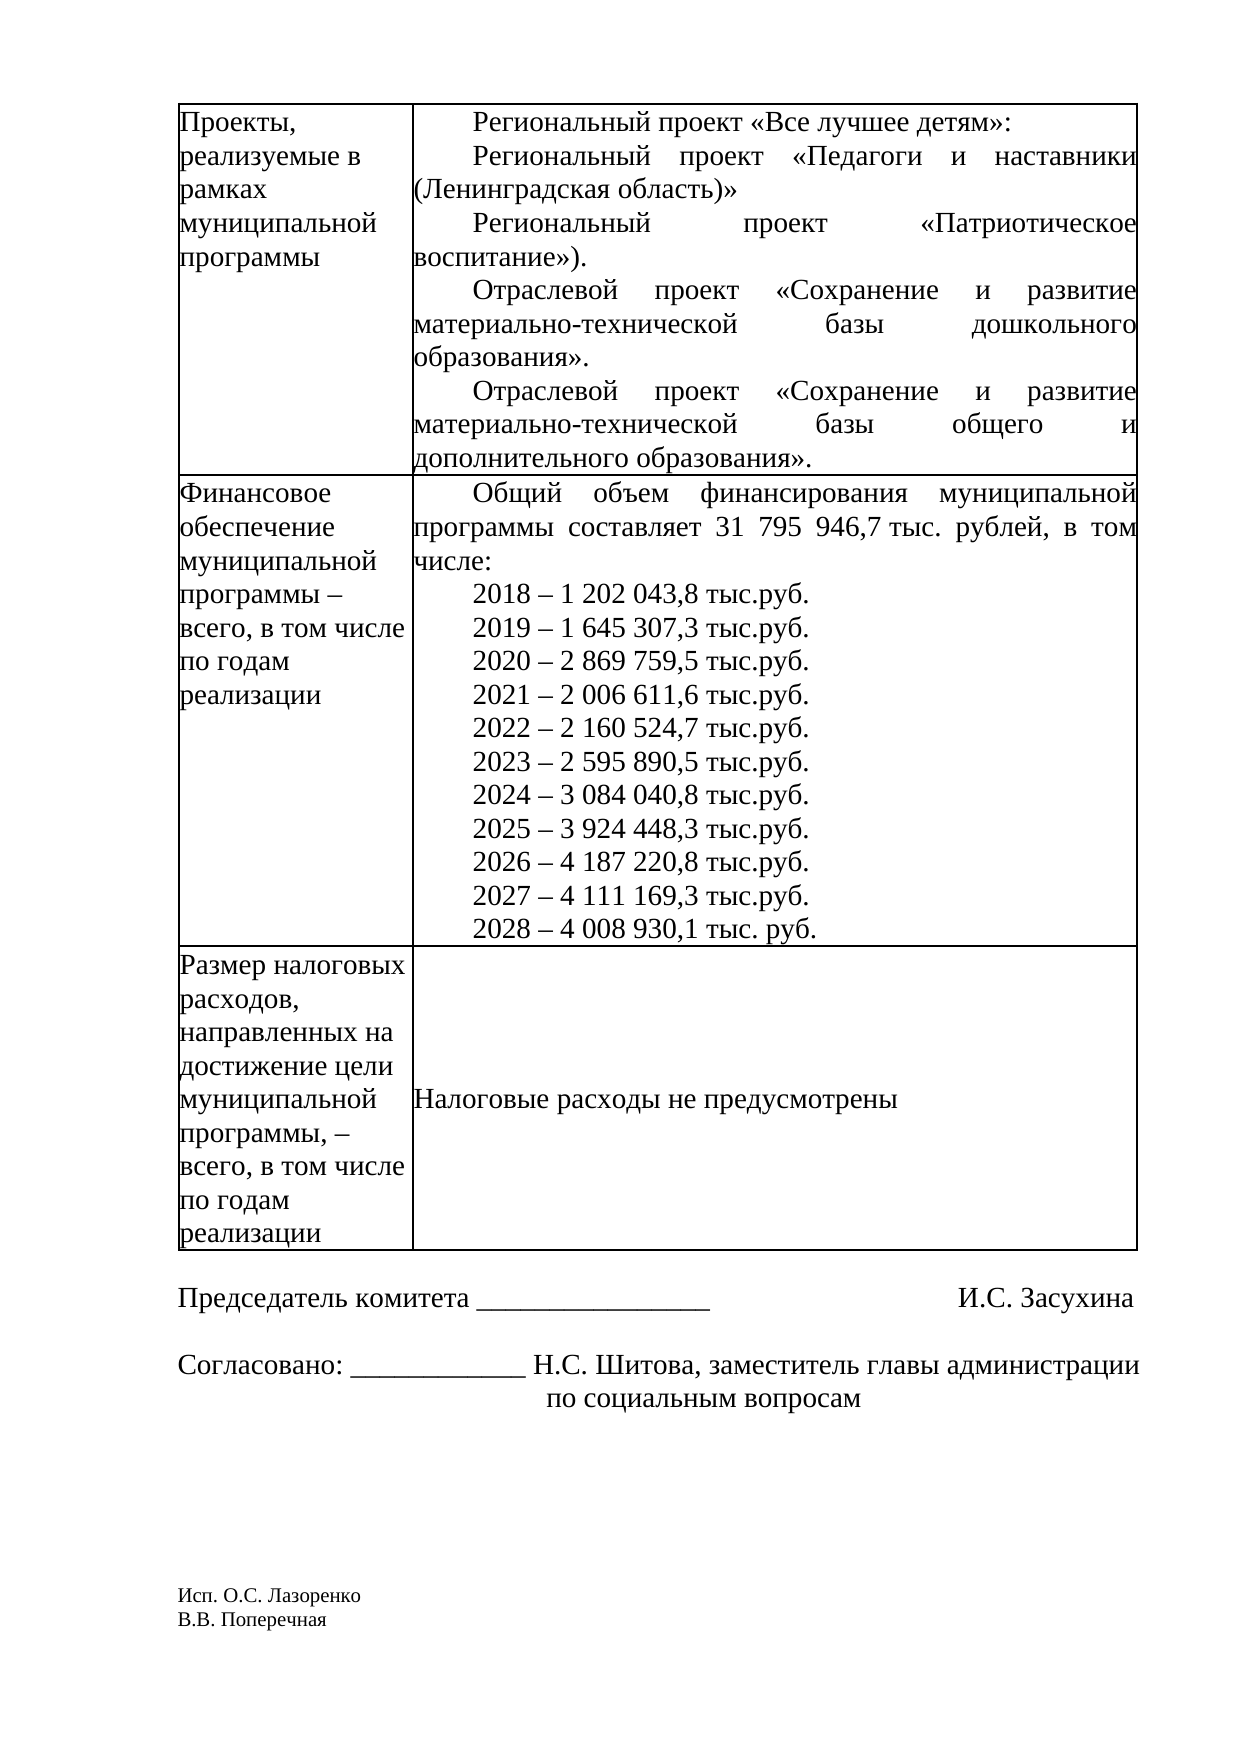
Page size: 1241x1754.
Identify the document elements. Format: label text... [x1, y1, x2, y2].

table_cell Размер налоговых расходов, направленных на достижение цели муниципальной программы, – всего, в том числе по годам реализации [180, 947, 412, 1249]
table_cell Региональный проект «Все лучшее детям»: Региональный проект «Педагоги и наставники (Ленинградская область)» Региональный проект «Патриотическое воспитание»). Отраслевой проект «Сохранение и развитие материально-технической базы дошкольного образования». Отраслевой проект «Сохранение и развитие материально-технической базы общего и дополнительного образования». [414, 105, 1136, 473]
table_cell Проекты, реализуемые в рамках муниципальной программы [180, 105, 412, 473]
text Председатель комитета ________________ И.С. Засухина [177, 1280, 1152, 1313]
table_cell Общий объем финансирования муниципальной программы составляет 31 795 946,7 тыс. рублей, в том числе: 2018 – 1 202 043,8 тыс.руб. 2019 – 1 645 307,3 тыс.руб. 2020 – 2 869 759,5 тыс.руб. 2021 – 2 006 611,6 тыс.руб. 2022 – 2 160 524,7 тыс.руб. 2023 – 2 595 890,5 тыс.руб. 2024 – 3 084 040,8 тыс.руб. 2025 – 3 924 448,3 тыс.руб. 2026 – 4 187 220,8 тыс.руб. 2027 – 4 111 169,3 тыс.руб. 2028 – 4 008 930,1 тыс. руб. [414, 476, 1136, 945]
text В.В. Поперечная [177, 1607, 1152, 1631]
text Согласовано: ____________ Н.С. Шитова, заместитель главы администрации [177, 1347, 1152, 1381]
text по социальным вопросам [177, 1381, 1152, 1414]
table_cell Налоговые расходы не предусмотрены [414, 947, 1136, 1249]
text Исп. О.С. Лазоренко [177, 1583, 1152, 1607]
table_cell Финансовое обеспечение муниципальной программы – всего, в том числе по годам реализации [180, 476, 412, 945]
